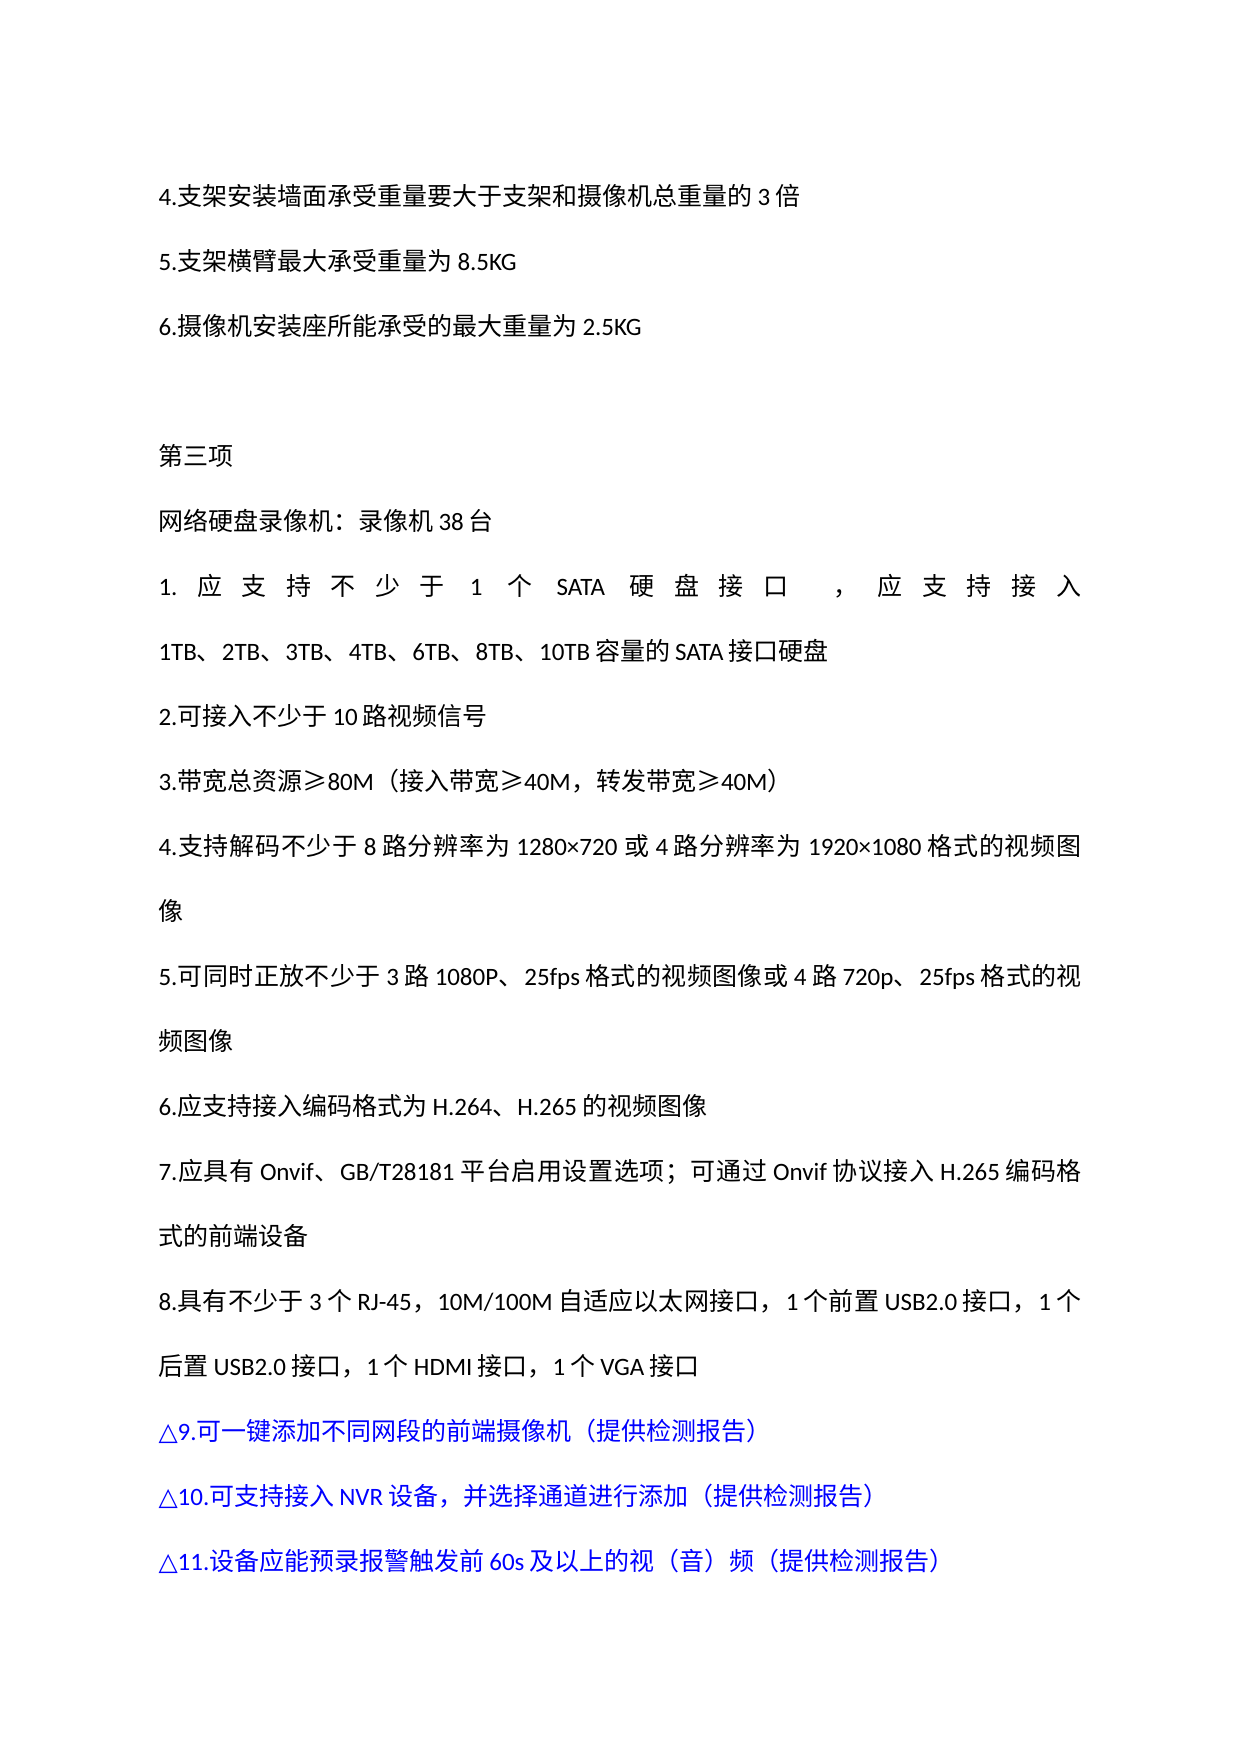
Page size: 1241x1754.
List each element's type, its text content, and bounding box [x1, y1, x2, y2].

text 7.应具有Onvif、GB/T28181平台启用设置选项；可通过Onvif协议接入H.265编码格式的前端设备 [158, 1137, 1082, 1267]
text 2.可接入不少于10路视频信号 [158, 682, 1082, 747]
text 1.应支持不少于1个SATA硬盘接口 ，应支持接入1TB、2TB、3TB、4TB、6TB、8TB、10TB容量的SATA接口硬盘 [158, 552, 1082, 682]
text 4.支持解码不少于8路分辨率为1280×720 或4路分辨率为1920×1080格式的视频图像 [158, 812, 1082, 942]
text 3.带宽总资源≥80M（接入带宽≥40M，转发带宽≥40M） [158, 747, 1082, 812]
text △10.可支持接入NVR设备，并选择通道进行添加（提供检测报告） [158, 1462, 1082, 1527]
text 6.应支持接入编码格式为H.264、H.265的视频图像 [158, 1072, 1082, 1137]
text 5.可同时正放不少于3路1080P、25fps格式的视频图像或4路720p、25fps格式的视频图像 [158, 942, 1082, 1072]
text △9.可一键添加不同网段的前端摄像机（提供检测报告） [158, 1397, 1082, 1462]
text 8.具有不少于3个RJ-45，10M/100M自适应以太网接口，1个前置USB2.0接口，1个后置USB2.0接口，1个HDMI接口，1个VGA接口 [158, 1267, 1082, 1397]
text 6.摄像机安装座所能承受的最大重量为2.5KG [158, 292, 1082, 357]
text 5.支架横臂最大承受重量为8.5KG [158, 227, 1082, 292]
text 4.支架安装墙面承受重量要大于支架和摄像机总重量的3倍 [158, 162, 1082, 227]
text 网络硬盘录像机：录像机38台 [158, 487, 1082, 552]
text △11.设备应能预录报警触发前60s及以上的视（音）频（提供检测报告） [158, 1527, 1082, 1592]
text 第三项 [158, 422, 1082, 487]
